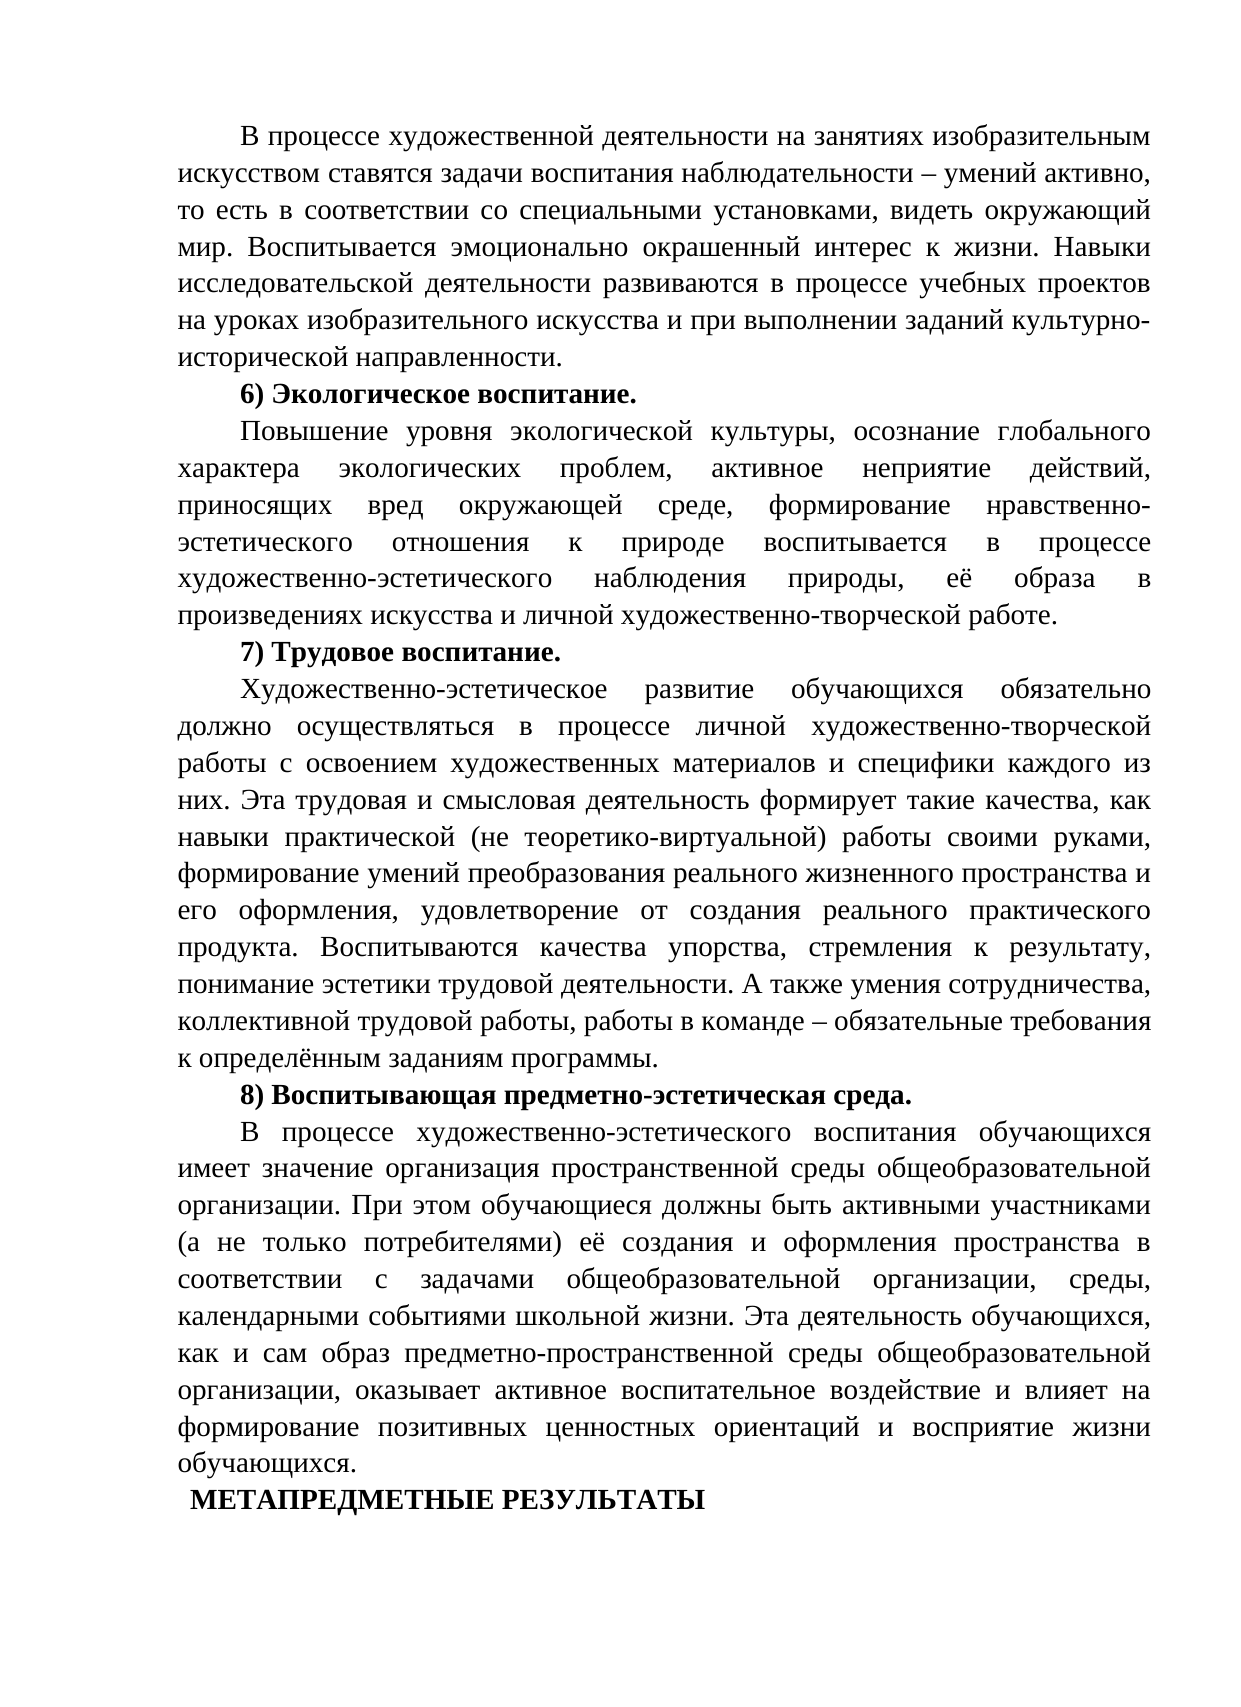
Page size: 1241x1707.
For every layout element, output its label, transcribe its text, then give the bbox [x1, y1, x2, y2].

text В процессе художественно-эстетического воспитания обучающихся имеет значение организация пространственной среды общеобразовательной организации. При этом обучающиеся должны быть активными участниками (а не только потребителями) её создания и оформления пространства в соответствии с задачами общеобразовательной организации, среды, календарными событиями школьной жизни. Эта деятельность обучающихся, как и сам образ предметно-пространственной среды общеобразовательной организации, оказывает активное воспитательное воздействие и влияет на формирование позитивных ценностных ориентаций и восприятие жизни обучающихся. [177, 1114, 1152, 1479]
text 8) Воспитывающая предметно-эстетическая среда. [177, 1077, 1152, 1110]
text 7) Трудовое воспитание. [177, 634, 1152, 668]
text Художественно-эстетическое развитие обучающихся обязательно должно осуществляться в процессе личной художественно-творческой работы с освоением художественных материалов и специфики каждого из них. Эта трудовая и смысловая деятельность формирует такие качества, как навыки практической (не теоретико-виртуальной) работы своими руками, формирование умений преобразования реального жизненного пространства и его оформления, удовлетворение от создания реального практического продукта. Воспитываются качества упорства, стремления к результату, понимание эстетики трудовой деятельности. А также умения сотрудничества, коллективной трудовой работы, работы в команде – обязательные требования к определённым заданиям программы. [177, 671, 1152, 1073]
text В процессе художественной деятельности на занятиях изобразительным искусством ставятся задачи воспитания наблюдательности – умений активно, то есть в соответствии со специальными установками, видеть окружающий мир. Воспитывается эмоционально окрашенный интерес к жизни. Навыки исследовательской деятельности развиваются в процессе учебных проектов на уроках изобразительного искусства и при выполнении заданий культурно-исторической направленности. [177, 118, 1152, 373]
text МЕТАПРЕДМЕТНЫЕ РЕЗУЛЬТАТЫ [190, 1482, 1152, 1516]
text Повышение уровня экологической культуры, осознание глобального характера экологических проблем, активное неприятие действий, приносящих вред окружающей среде, формирование нравственно-эстетического отношения к природе воспитывается в процессе художественно-эстетического наблюдения природы, её образа в произведениях искусства и личной художественно-творческой работе. [177, 413, 1152, 631]
text 6) Экологическое воспитание. [177, 376, 1152, 410]
